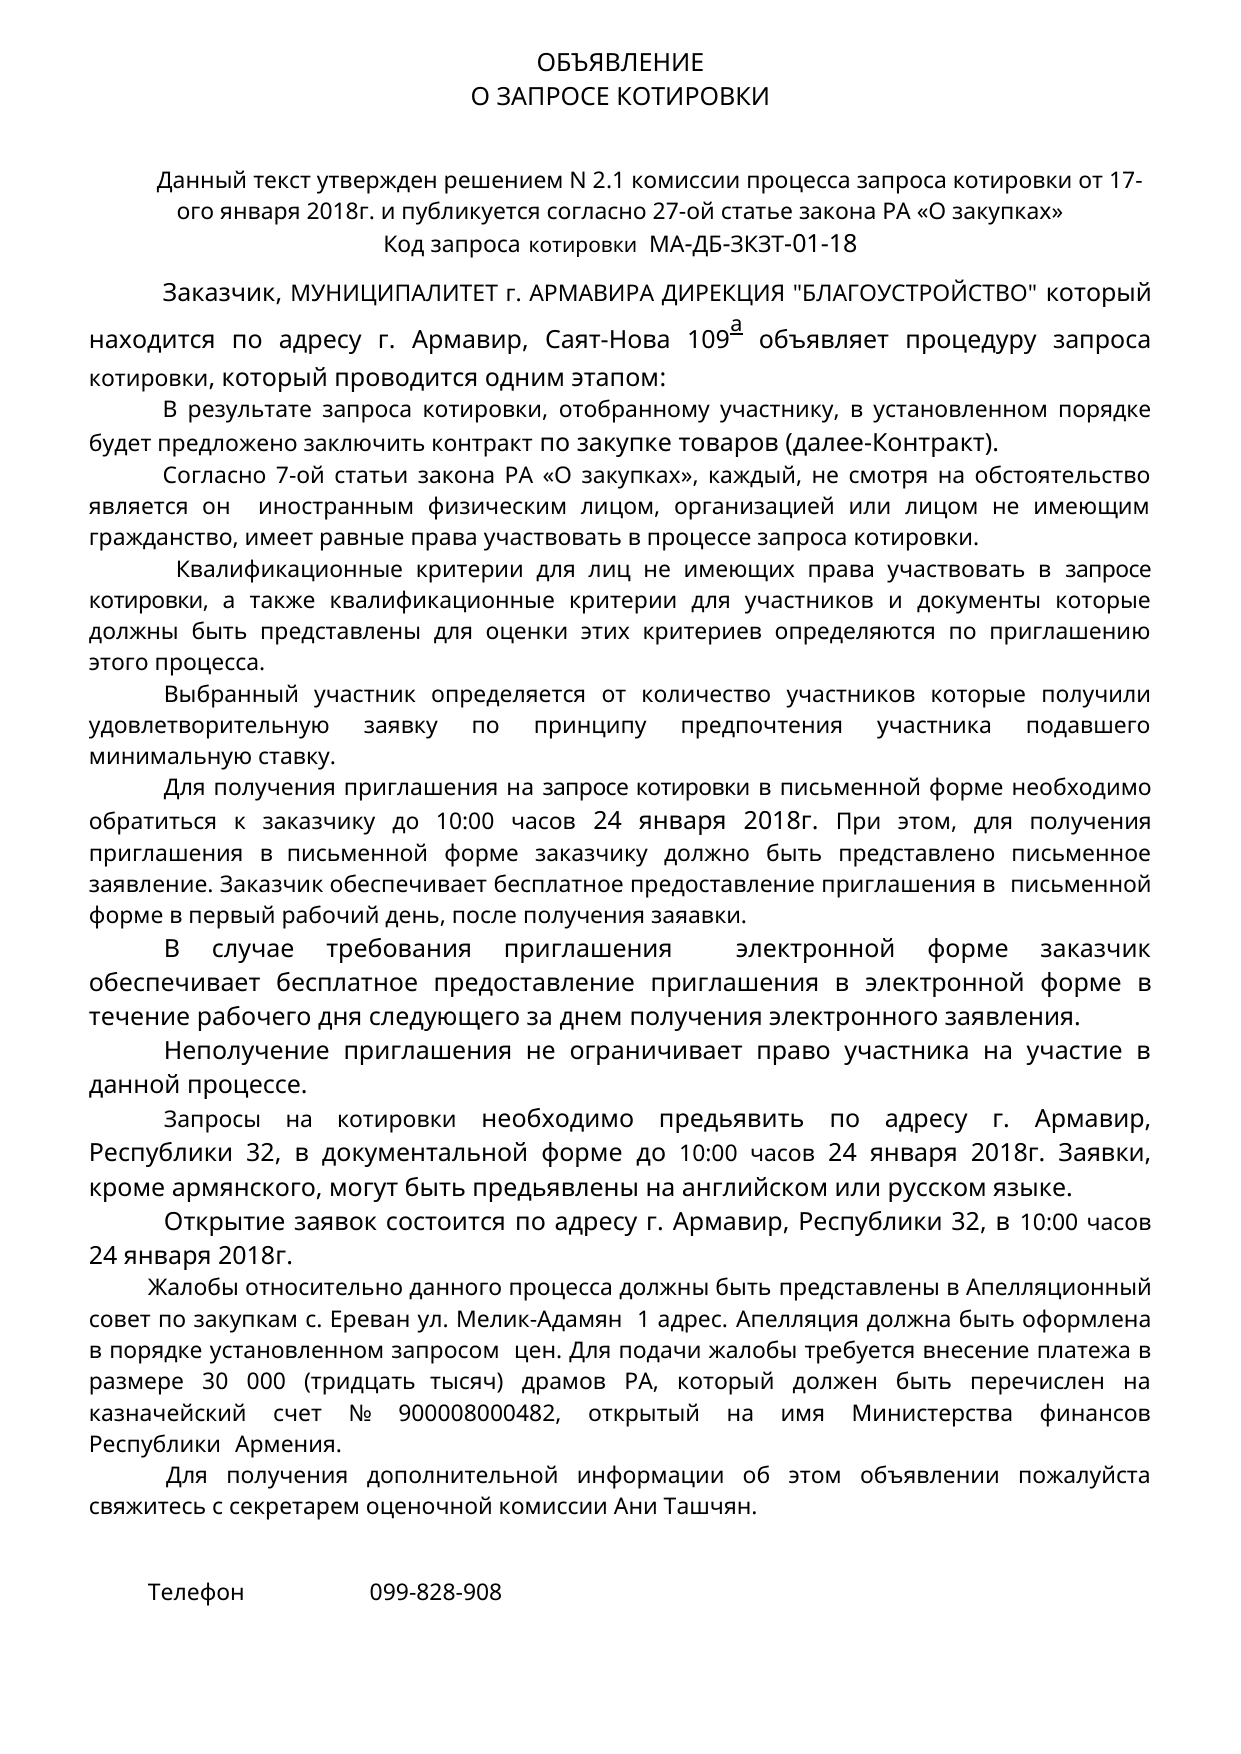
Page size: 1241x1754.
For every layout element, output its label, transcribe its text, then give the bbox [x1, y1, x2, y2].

text Для получения приглашения на запросе котировки в письменной форме необходимо обратиться к заказчику до 10:00 часов 24 января 2018г. При этом, для получения приглашения в письменной форме заказчику должно быть представлено письменное заявление. Заказчик обеспечивает бесплатное предоставление приглашения в письменной форме в первый рабочий день, после получения заяавки. [89, 771, 1152, 931]
text Выбранный участник определяется от количество участников которые получили удовлетворительную заявку по принципу предпочтения участника подавшего минимальную ставку. [89, 677, 1152, 771]
text Данный текст утвержден решением N 2.1 комиссии процесса запроса котировки от 17-ого января 2018г. и публикуется согласно 27-ой статье закона РА «О закупках» [89, 163, 1152, 226]
text Согласно 7-ой статьи закона РА «О закупках», каждый, не смотря на обстоятельство является он иностранным физическим лицом, организацией или лицом не имеющим гражданство, имеет равные права участвовать в процессе запроса котировки. [89, 459, 1152, 552]
text Заказчик, МУНИЦИПАЛИТЕТ г. АРМАВИРА ДИРЕКЦИЯ "БЛАГОУСТРОЙСТВО" который находится по адресу г. Армавир, Саят-Нова 109а объявляет процедуру запроса котировки, который проводится одним этапом: [89, 274, 1152, 393]
text Телефон 099-828-908 [89, 1576, 1152, 1608]
text Открытие заявок состоится по адресу г. Армавир, Республики 32, в 10:00 часов 24 января 2018г. [89, 1203, 1152, 1271]
text ОБЪЯВЛЕНИЕ [89, 44, 1152, 78]
text Неполучение приглашения не ограничивает право участника на участие в данной процессе. [89, 1033, 1152, 1101]
text Код запроса котировки МА-ДБ-ЗКЗТ-01-18 [89, 226, 1152, 260]
text Для получения дополнительной информации об этом объявлении пожалуйста свяжитесь с секретарем оценочной комиссии Ани Ташчян. [89, 1459, 1152, 1522]
text Квалификационные критерии для лиц не имеющих права участвовать в запросе котировки, а также квалификационные критерии для участников и документы которые должны быть представлены для оценки этих критериев определяются по приглашению этого процесса. [89, 552, 1152, 677]
text О ЗАПРОСЕ КОТИРОВКИ [89, 78, 1152, 112]
text Запросы на котировки необходимо предьявить по адресу г. Армавир, Республики 32, в документальной форме до 10:00 часов 24 января 2018г. Заявки, кроме армянского, могут быть предьявлены на английском или русском языке. [89, 1101, 1152, 1203]
text Жалобы относительно данного процесса должны быть представлены в Апелляционный совет по закупкам c. Ереван ул. Мелик-Адамян 1 адрес. Апелляция должна быть оформлена в порядке установленном запросом цен. Для подачи жалобы требуется внесение платежа в размере 30 000 (тридцать тысяч) драмов РА, который должен быть перечислен на казначейский счет № 900008000482, открытый на имя Министерства финансов Республики Армения. [89, 1271, 1152, 1459]
text В случае требования приглашения электронной форме заказчик обеспечивает бесплатное предоставление приглашения в электронной форме в течение рабочего дня следующего за днем ​​получения электронного заявления. [89, 931, 1152, 1033]
text В результате запроса котировки, отобранному участнику, в установленном порядке будет предложено заключить контракт по закупке товаров (далее-Контракт). [89, 393, 1152, 459]
